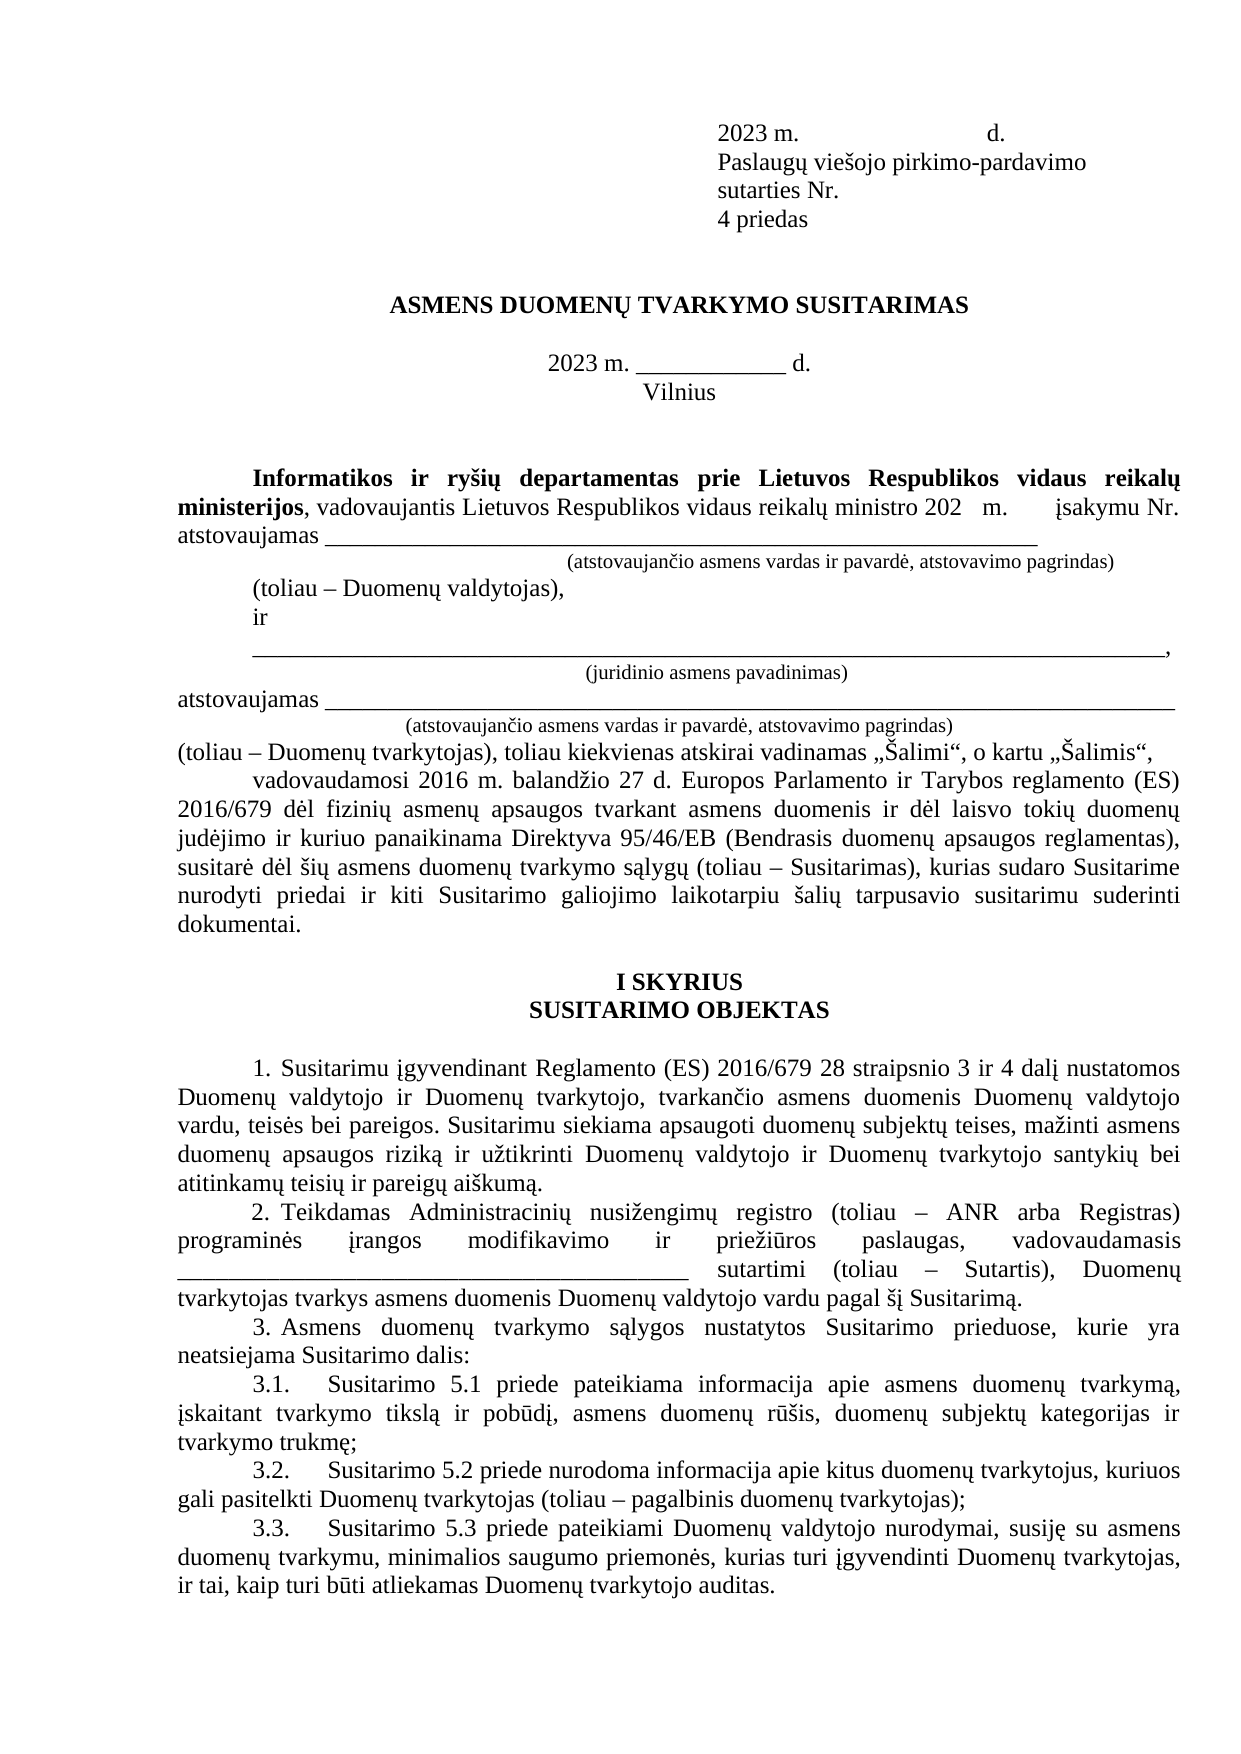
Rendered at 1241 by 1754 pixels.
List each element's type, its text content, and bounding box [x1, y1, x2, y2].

list Susitarimo 5.3 priede pateikiami Duomenų valdytojo nurodymai, susiję su asmens duomenų tvarkymu, minimalios saugumo priemonės, kurias turi įgyvendinti Duomenų tvarkytojas, ir tai, kaip turi būti atliekamas Duomenų tvarkytojo auditas. [177, 1513, 1181, 1599]
list Asmens duomenų tvarkymo sąlygos nustatytos Susitarimo prieduose, kurie yra neatsiejama Susitarimo dalis: [177, 1312, 1181, 1369]
text (atstovaujančio asmens vardas ir pavardė, atstovavimo pagrindas) [177, 712, 1181, 737]
text (toliau – Duomenų tvarkytojas), toliau kiekvienas atskirai vadinamas „Šalimi“, o kartu „Šalimis“, [177, 737, 1181, 765]
list Susitarimo 5.2 priede nurodoma informacija apie kitus duomenų tvarkytojus, kuriuos gali pasitelkti Duomenų tvarkytojas (toliau – pagalbinis duomenų tvarkytojas); [177, 1455, 1181, 1513]
text vadovaudamosi 2016 m. balandžio 27 d. Europos Parlamento ir Tarybos reglamento (ES) 2016/679 dėl fizinių asmenų apsaugos tvarkant asmens duomenis ir dėl laisvo tokių duomenų judėjimo ir kuriuo panaikinama Direktyva 95/46/EB (Bendrasis duomenų apsaugos reglamentas), susitarė dėl šių asmens duomenų tvarkymo sąlygų (toliau – Susitarimas), kurias sudaro Susitarime nurodyti priedai ir kiti Susitarimo galiojimo laikotarpiu šalių tarpusavio susitarimu suderinti dokumentai. [177, 765, 1181, 938]
text (juridinio asmens pavadinimas) [177, 660, 1181, 684]
text ir [177, 602, 1181, 631]
text Vilnius [177, 377, 1181, 406]
list Susitarimu įgyvendinant Reglamento (ES) 2016/679 28 straipsnio 3 ir 4 dalį nustatomos Duomenų valdytojo ir Duomenų tvarkytojo, tvarkančio asmens duomenis Duomenų valdytojo vardu, teisės bei pareigos. Susitarimu siekiama apsaugoti duomenų subjektų teises, mažinti asmens duomenų apsaugos riziką ir užtikrinti Duomenų valdytojo ir Duomenų tvarkytojo santykių bei atitinkamų teisių ir pareigų aiškumą. [177, 1053, 1181, 1197]
text (atstovaujančio asmens vardas ir pavardė, atstovavimo pagrindas) [177, 549, 1181, 573]
list Teikdamas Administracinių nusižengimų registro (toliau – ANR arba Registras) programinės įrangos modifikavimo ir priežiūros paslaugas, vadovaudamasis ________________________________________ sutartimi (toliau – Sutartis), Duomenų tvarkytojas tvarkys asmens duomenis Duomenų valdytojo vardu pagal šį Susitarimą. [177, 1197, 1181, 1312]
text (toliau – Duomenų valdytojas), [177, 573, 1181, 602]
text ASMENS DUOMENŲ TVARKYMO SUSITARIMAS [177, 291, 1181, 319]
text atstovaujamas ____________________________________________________________________ [177, 684, 1181, 712]
text sutarties Nr. [582, 176, 1181, 204]
list Susitarimo 5.1 priede pateikiama informacija apie asmens duomenų tvarkymą, įskaitant tvarkymo tikslą ir pobūdį, asmens duomenų rūšis, duomenų subjektų kategorijas ir tvarkymo trukmę; [177, 1369, 1181, 1455]
text 2023 m. d. [582, 118, 1181, 147]
text Paslaugų viešojo pirkimo-pardavimo [582, 147, 1181, 176]
text 2023 m. ____________ d. [177, 348, 1181, 377]
text Informatikos ir ryšių departamentas prie Lietuvos Respublikos vidaus reikalų ministerijos, vadovaujantis Lietuvos Respublikos vidaus reikalų ministro 202 m. įsakymu Nr. atstovaujamas _________________________________________________________ [177, 463, 1181, 549]
text _________________________________________________________________________, [177, 631, 1181, 660]
list I SKYRIUS [177, 967, 1181, 995]
text 4 priedas [582, 204, 1181, 233]
list SUSITARIMO OBJEKTAS [177, 995, 1181, 1024]
